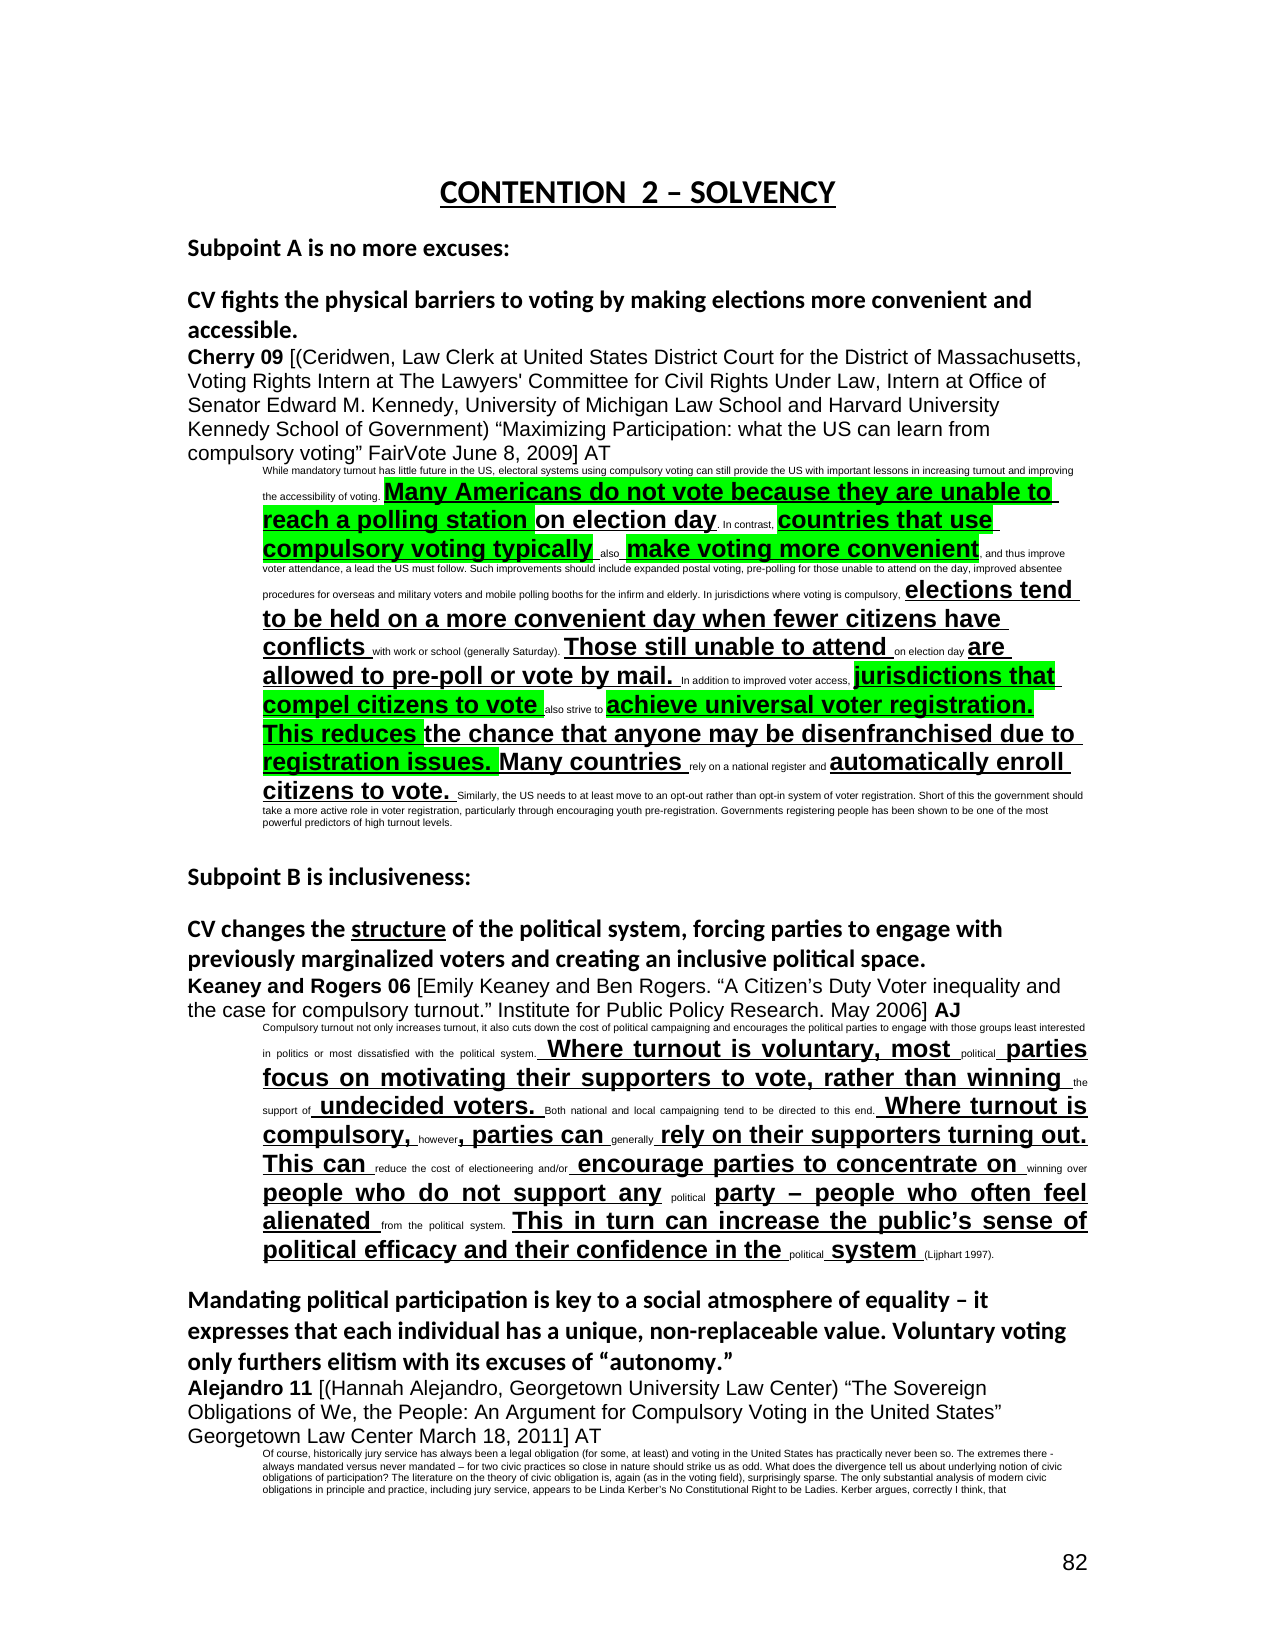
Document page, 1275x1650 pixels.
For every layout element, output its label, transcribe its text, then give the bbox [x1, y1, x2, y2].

subtitle Subpoint A is no more excuses: [187, 232, 1087, 263]
text Alejandro 11 [(Hannah Alejandro, Georgetown University Law Center) “The Sovereign Obligations of We, the People: An Argument for Compulsory Voting in the United States” Georgetown Law Center March 18, 2011] AT [187, 1376, 1087, 1448]
text While mandatory turnout has little future in the US, electoral systems using compulsory voting can still provide the US with important lessons in increasing turnout and improving the accessibility of voting. Many Americans do not vote because they are unable to reach a polling station on election day. In contrast, countries that use compulsory voting typically also make voting more convenient, and thus improve voter attendance, a lead the US must follow. Such improvements should include expanded postal voting, pre-polling for those unable to attend on the day, improved absentee procedures for overseas and military voters and mobile polling booths for the infirm and elderly. In jurisdictions where voting is compulsory, elections tend to be held on a more convenient day when fewer citizens have conflicts with work or school (generally Saturday). Those still unable to attend on election day are allowed to pre-poll or vote by mail. In addition to improved voter access, jurisdictions that compel citizens to vote also strive to achieve universal voter registration. This reduces the chance that anyone may be disenfranchised due to registration issues. Many countries rely on a national register and automatically enroll citizens to vote. Similarly, the US needs to at least move to an opt-out rather than opt-in system of voter registration. Short of this the government should take a more active role in voter registration, particularly through encouraging youth pre-registration. Governments registering people has been shown to be one of the most powerful predictors of high turnout levels. [262, 464, 1087, 829]
subtitle CV fights the physical barriers to voting by making elections more convenient and accessible. [187, 284, 1087, 345]
text Cherry 09 [(Ceridwen, Law Clerk at United States District Court for the District of Massachusetts, Voting Rights Intern at The Lawyers' Committee for Civil Rights Under Law, Intern at Office of Senator Edward M. Kennedy, University of Michigan Law School and Harvard University Kennedy School of Government) “Maximizing Participation: what the US can learn from compulsory voting” FairVote June 8, 2009] AT [187, 345, 1087, 464]
subtitle CONTENTION 2 – SOLVENCY [187, 171, 1087, 212]
text Keaney and Rogers 06 [Emily Keaney and Ben Rogers. “A Citizen’s Duty Voter inequality and the case for compulsory turnout.” Institute for Public Policy Research. May 2006] AJ [187, 974, 1087, 1022]
subtitle Subpoint B is inclusiveness: [187, 862, 1087, 892]
subtitle CV changes the structure of the political system, forcing parties to engage with previously marginalized voters and creating an inclusive political space. [187, 913, 1087, 974]
text Compulsory turnout not only increases turnout, it also cuts down the cost of political campaigning and encourages the political parties to engage with those groups least interested in politics or most dissatisfied with the political system. Where turnout is voluntary, most political parties focus on motivating their supporters to vote, rather than winning the support of undecided voters. Both national and local campaigning tend to be directed to this end. Where turnout is compulsory, however, parties can generally rely on their supporters turning out. This can reduce the cost of electioneering and/or encourage parties to concentrate on winning over people who do not support any political party – people who often feel alienated from the political system. This in turn can increase the public’s sense of political efficacy and their confidence in the political system (Lijphart 1997). [262, 1022, 1087, 1264]
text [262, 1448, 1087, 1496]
subtitle Mandating political participation is key to a social atmosphere of equality – it expresses that each individual has a unique, non-replaceable value. Voluntary voting only furthers elitism with its excuses of “autonomy.” [187, 1285, 1087, 1376]
